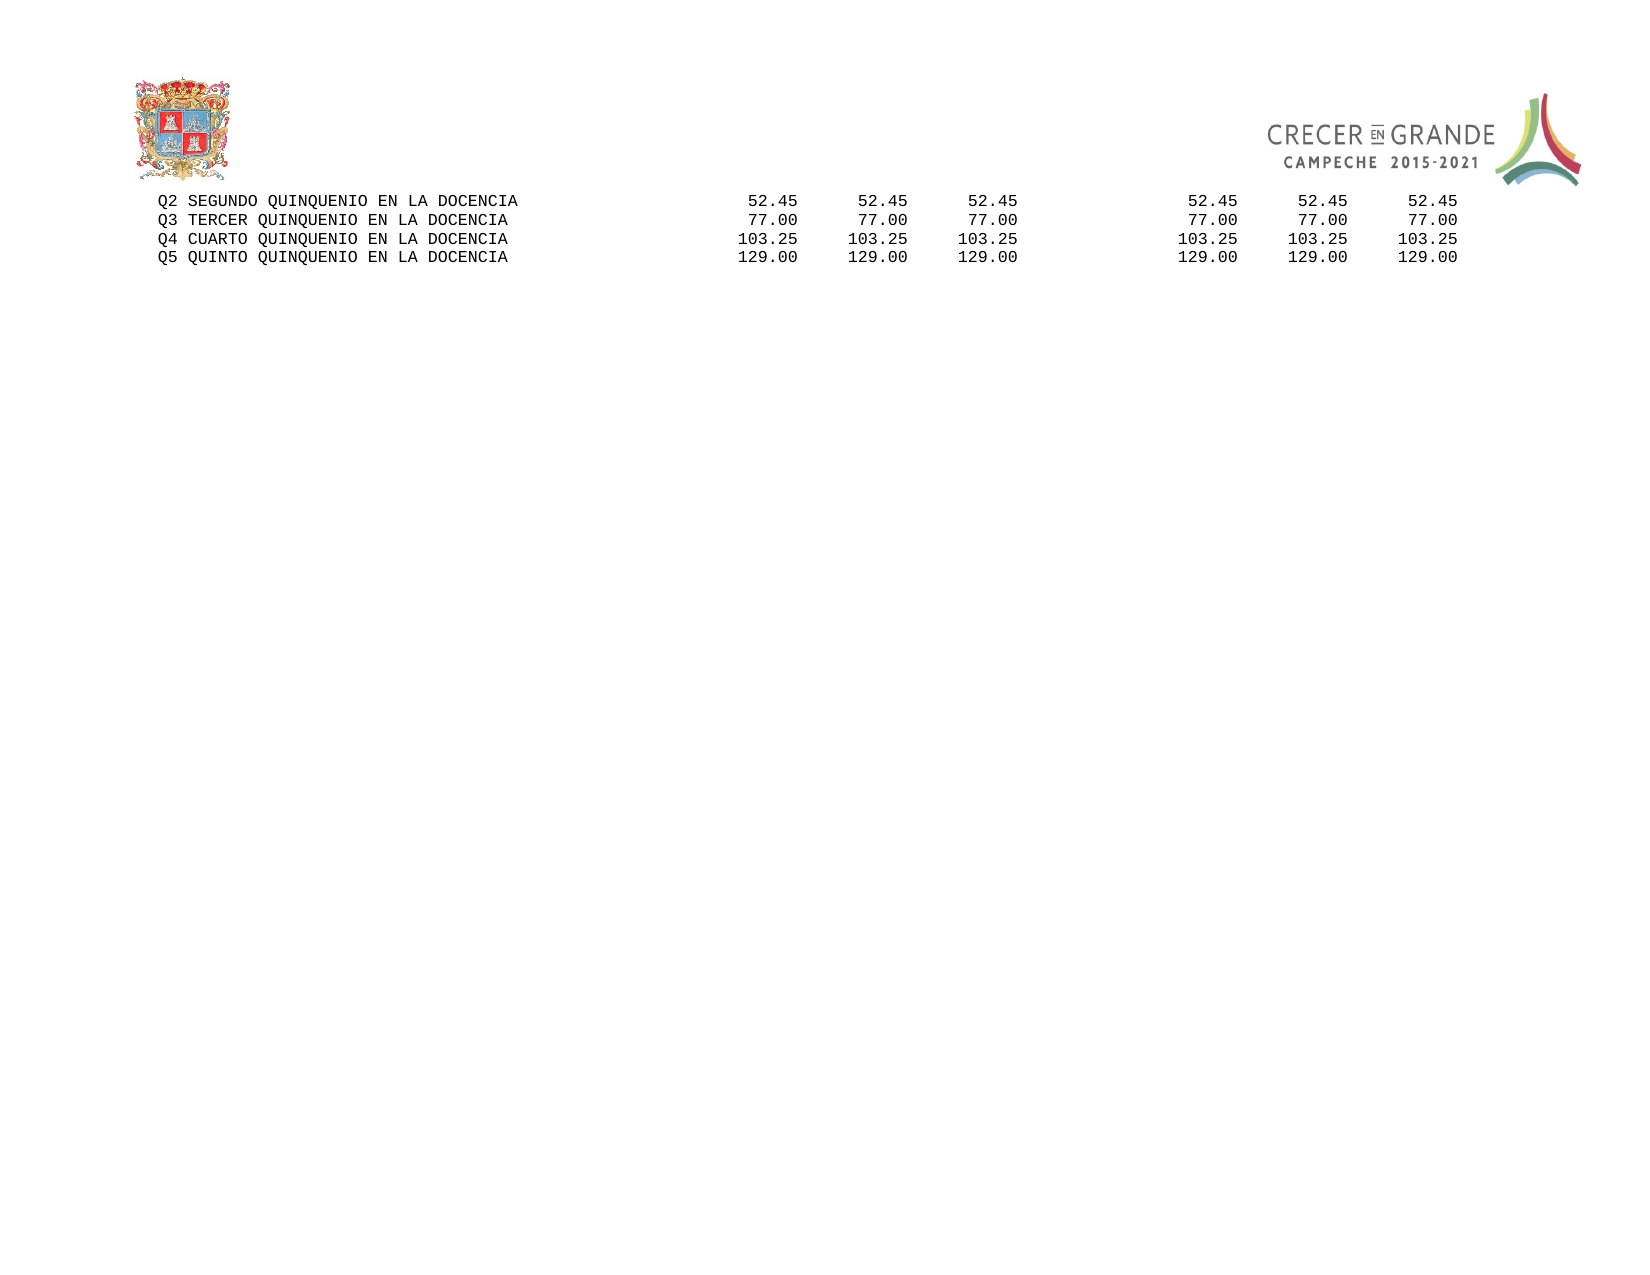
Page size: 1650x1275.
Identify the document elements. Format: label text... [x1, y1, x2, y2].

picture [1262, 87, 1586, 190]
picture [133, 77, 231, 181]
text Q2 SEGUNDO QUINQUENIO EN LA DOCENCIA 52.45 52.45 52.45 52.45 52.45 52.45 [148, 192, 1502, 211]
text Q3 TERCER QUINQUENIO EN LA DOCENCIA 77.00 77.00 77.00 77.00 77.00 77.00 [148, 211, 1502, 230]
text Q5 QUINTO QUINQUENIO EN LA DOCENCIA 129.00 129.00 129.00 129.00 129.00 129.00 [148, 249, 1502, 268]
text Q4 CUARTO QUINQUENIO EN LA DOCENCIA 103.25 103.25 103.25 103.25 103.25 103.25 [148, 230, 1502, 249]
